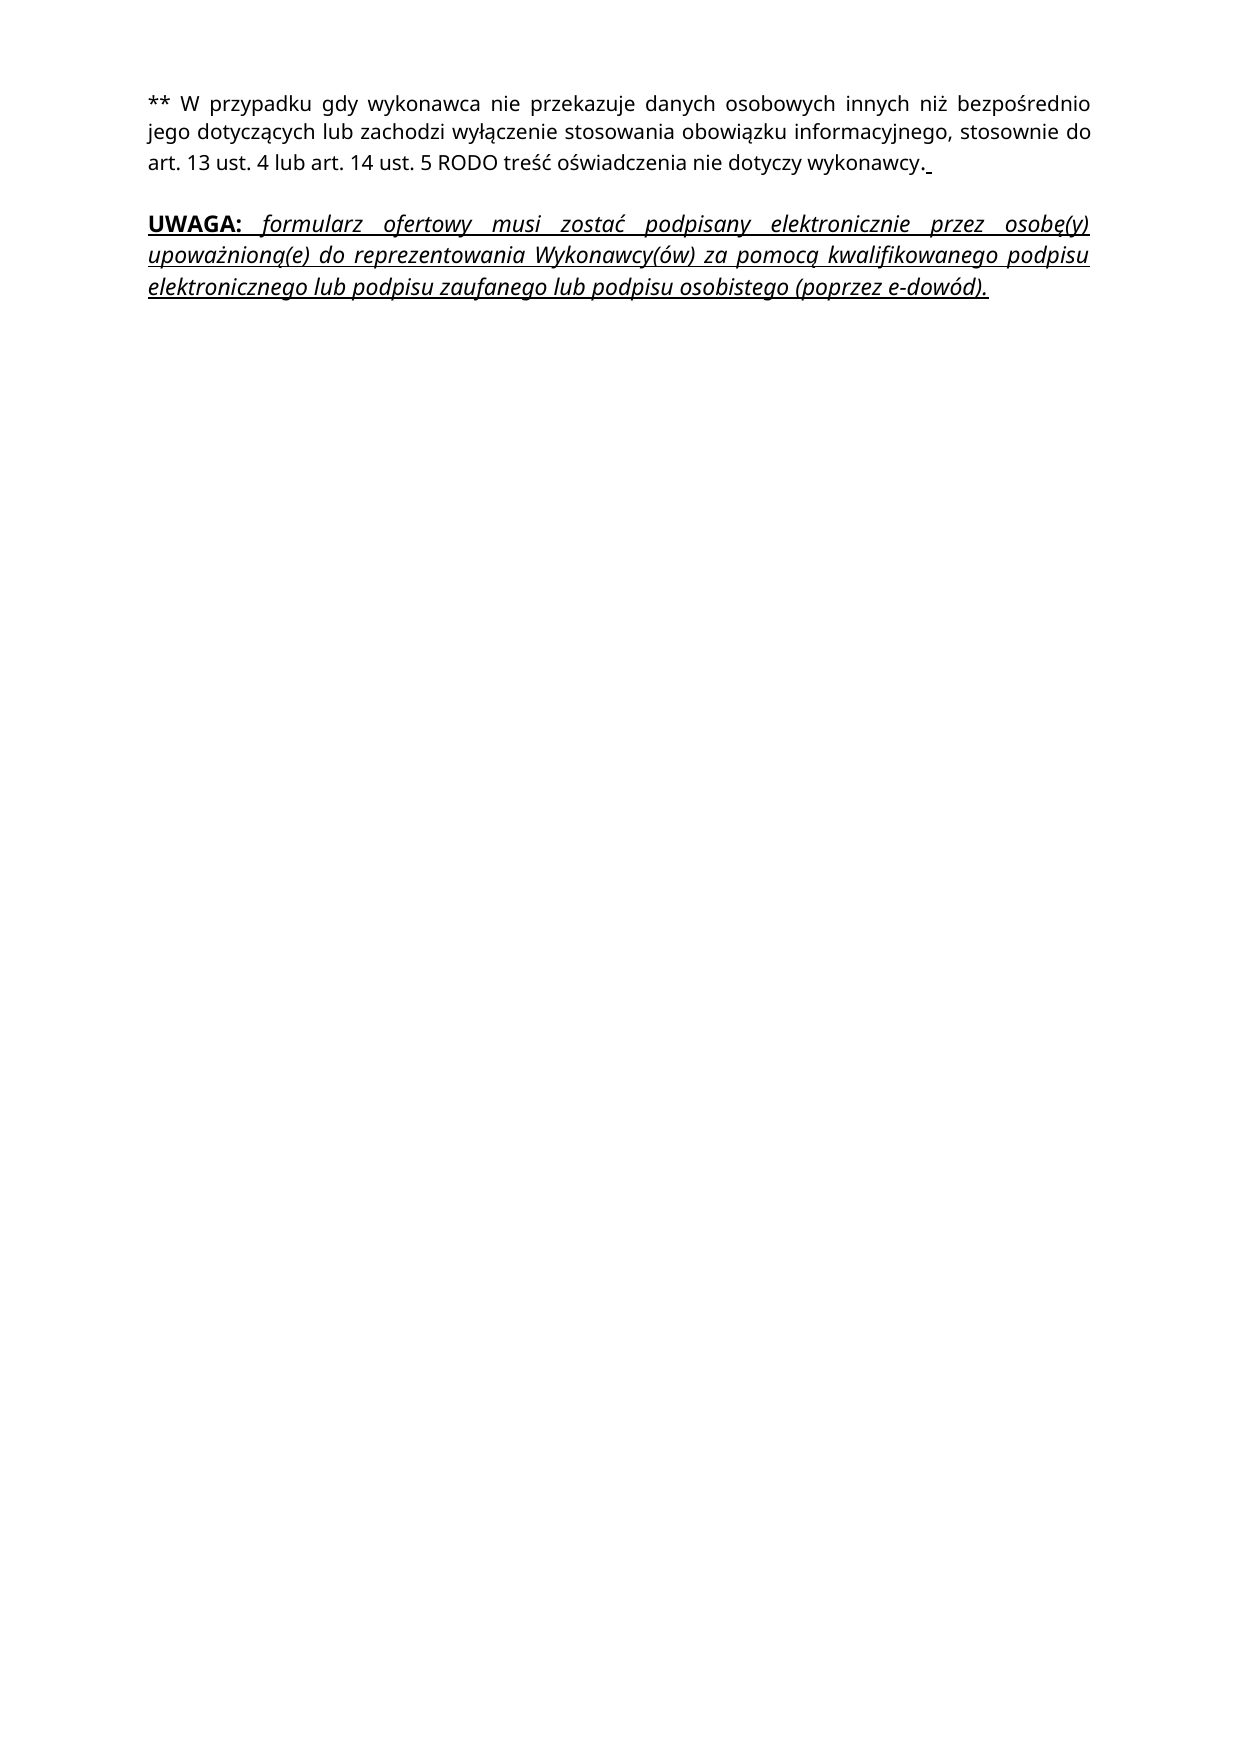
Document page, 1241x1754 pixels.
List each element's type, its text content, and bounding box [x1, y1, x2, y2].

text UWAGA: formularz ofertowy musi zostać podpisany elektronicznie przez osobę(y) upoważnioną(e) do reprezentowania Wykonawcy(ów) za pomocą kwalifikowanego podpisu elektronicznego lub podpisu zaufanego lub podpisu osobistego (poprzez e-dowód). [148, 208, 1092, 302]
text ** W przypadku gdy wykonawca nie przekazuje danych osobowych innych niż bezpośrednio jego dotyczących lub zachodzi wyłączenie stosowania obowiązku informacyjnego, stosownie do art. 13 ust. 4 lub art. 14 ust. 5 RODO treść oświadczenia nie dotyczy wykonawcy. [148, 89, 1092, 177]
